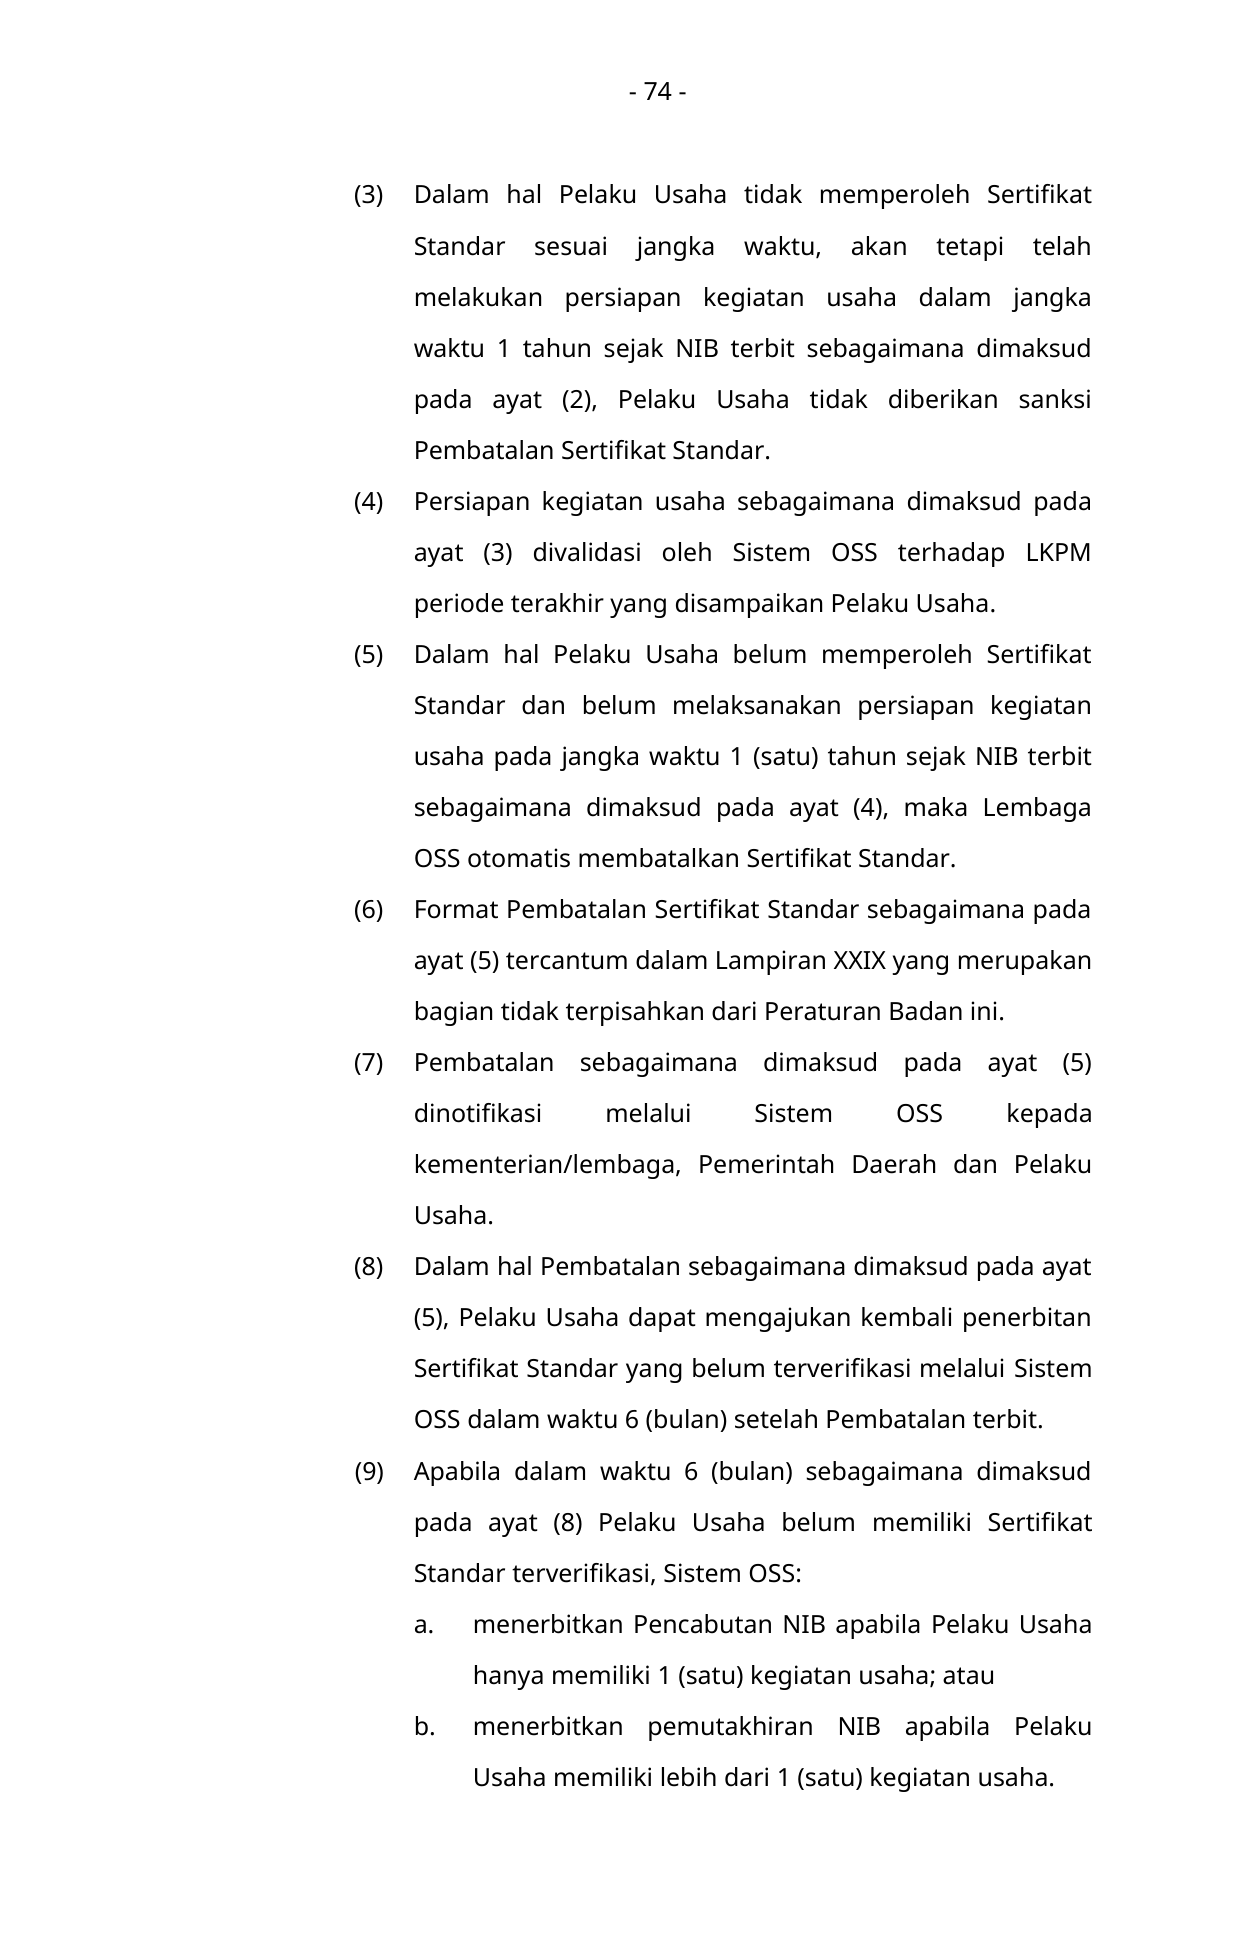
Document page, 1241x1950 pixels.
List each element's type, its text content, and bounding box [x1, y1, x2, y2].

list Persiapan kegiatan usaha sebagaimana dimaksud pada ayat (3) divalidasi oleh Sistem OSS terhadap LKPM periode terakhir yang disampaikan Pelaku Usaha. [354, 483, 1092, 619]
list menerbitkan Pencabutan NIB apabila Pelaku Usaha hanya memiliki 1 (satu) kegiatan usaha; atau [413, 1606, 1092, 1691]
list Format Pembatalan Sertifikat Standar sebagaimana pada ayat (5) tercantum dalam Lampiran XXIX yang merupakan bagian tidak terpisahkan dari Peraturan Badan ini. [354, 892, 1092, 1028]
list Dalam hal Pelaku Usaha belum memperoleh Sertifikat Standar dan belum melaksanakan persiapan kegiatan usaha pada jangka waktu 1 (satu) tahun sejak NIB terbit sebagaimana dimaksud pada ayat (4), maka Lembaga OSS otomatis membatalkan Sertifikat Standar. [354, 637, 1092, 875]
list Apabila dalam waktu 6 (bulan) sebagaimana dimaksud pada ayat (8) Pelaku Usaha belum memiliki Sertifikat Standar terverifikasi, Sistem OSS: [354, 1453, 1092, 1589]
list Dalam hal Pembatalan sebagaimana dimaksud pada ayat (5), Pelaku Usaha dapat mengajukan kembali penerbitan Sertifikat Standar yang belum terverifikasi melalui Sistem OSS dalam waktu 6 (bulan) setelah Pembatalan terbit. [354, 1249, 1092, 1436]
list Dalam hal Pelaku Usaha tidak memperoleh Sertifikat Standar sesuai jangka waktu, akan tetapi telah melakukan persiapan kegiatan usaha dalam jangka waktu 1 tahun sejak NIB terbit sebagaimana dimaksud pada ayat (2), Pelaku Usaha tidak diberikan sanksi Pembatalan Sertifikat Standar. [354, 177, 1092, 466]
list menerbitkan pemutakhiran NIB apabila Pelaku Usaha memiliki lebih dari 1 (satu) kegiatan usaha. [413, 1708, 1092, 1793]
list Pembatalan sebagaimana dimaksud pada ayat (5) dinotifikasi melalui Sistem OSS kepada kementerian/lembaga, Pemerintah Daerah dan Pelaku Usaha. [354, 1045, 1092, 1232]
